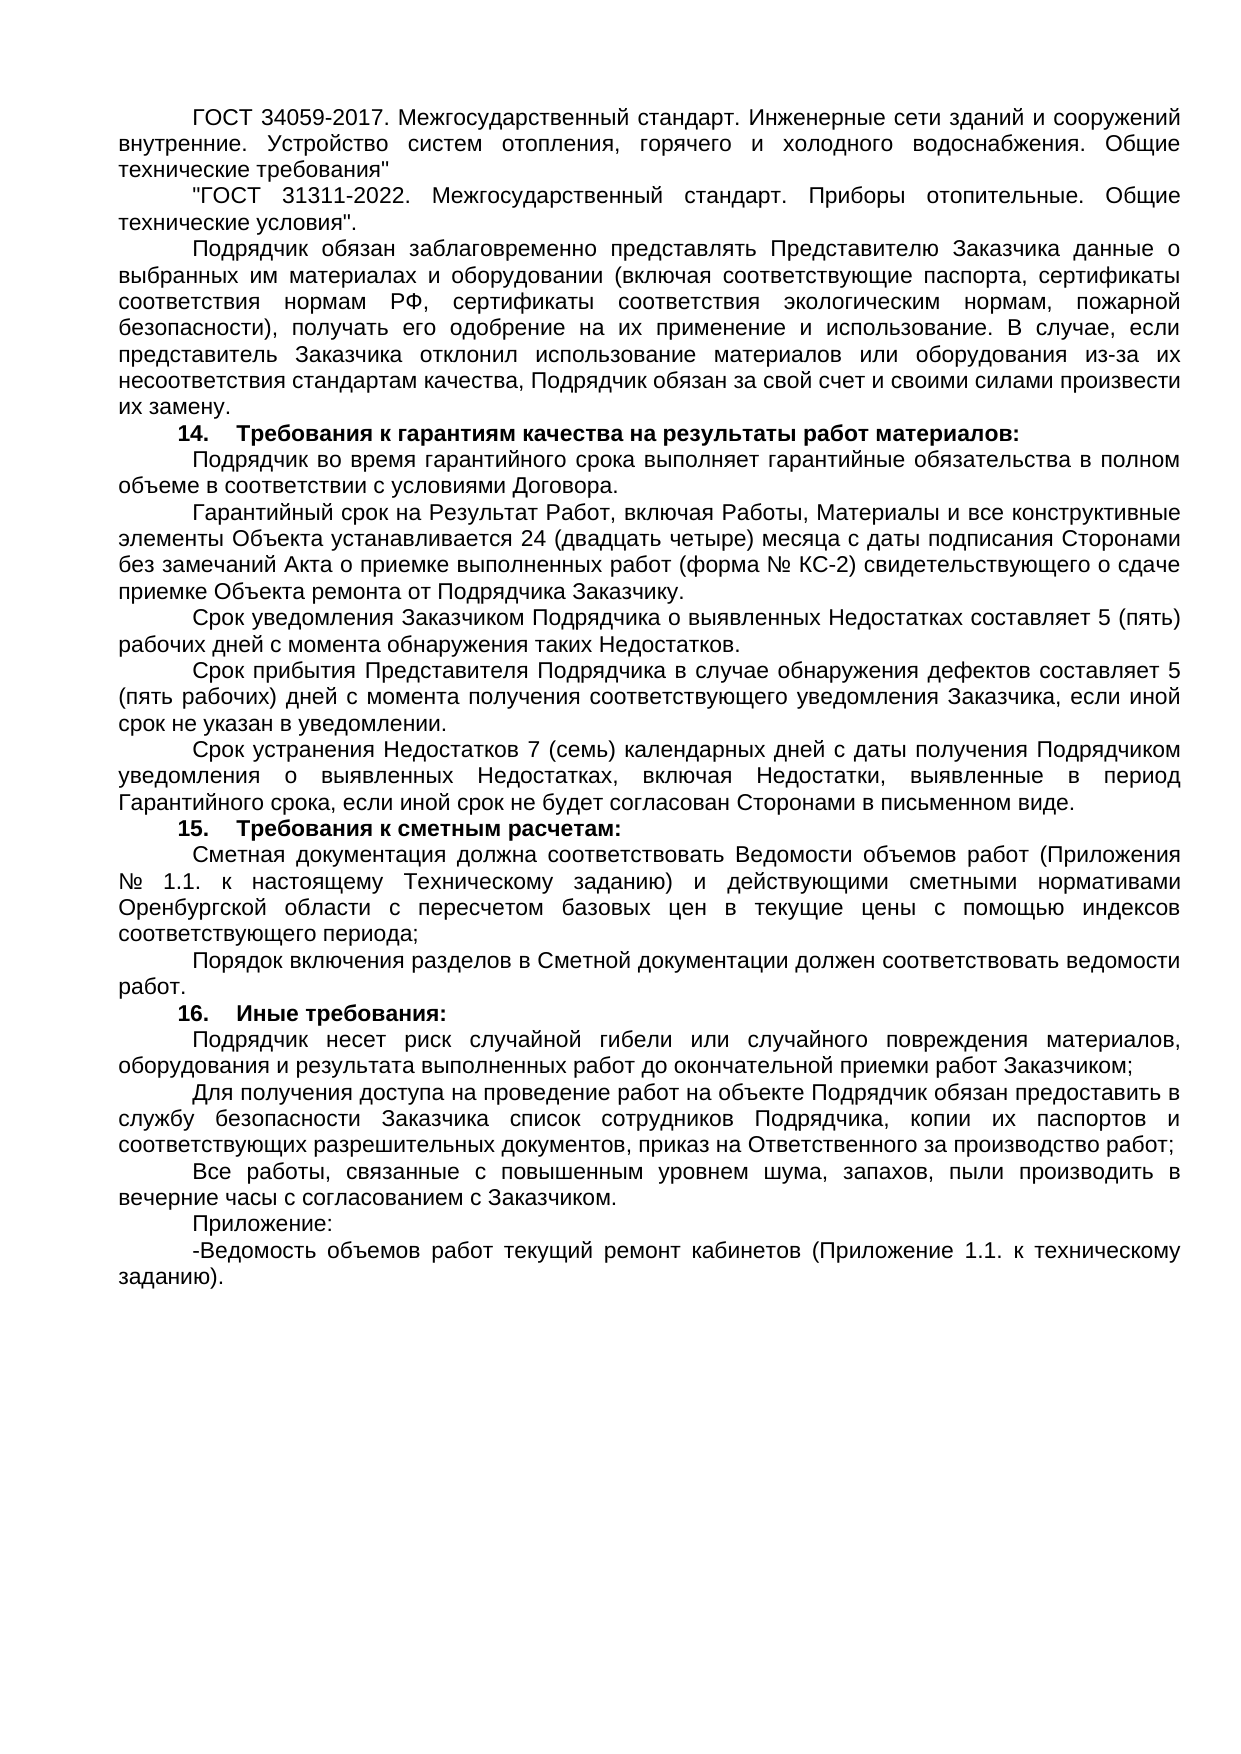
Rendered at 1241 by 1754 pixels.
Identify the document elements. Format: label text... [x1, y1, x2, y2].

list Требования к сметным расчетам: [118, 815, 1181, 841]
list Требования к гарантиям качества на результаты работ материалов: [118, 420, 1181, 446]
text ГОСТ 34059-2017. Межгосударственный стандарт. Инженерные сети зданий и сооружений внутренние. Устройство систем отопления, горячего и холодного водоснабжения. Общие технические требования" [118, 103, 1181, 182]
text Гарантийный срок на Результат Работ, включая Работы, Материалы и все конструктивные элементы Объекта устанавливается 24 (двадцать четыре) месяца с даты подписания Сторонами без замечаний Акта о приемке выполненных работ (форма № КС-2) свидетельствующего о сдаче приемке Объекта ремонта от Подрядчика Заказчику. [118, 499, 1181, 604]
text Подрядчик несет риск случайной гибели или случайного повреждения материалов, оборудования и результата выполненных работ до окончательной приемки работ Заказчиком; [118, 1026, 1181, 1078]
text Срок устранения Недостатков 7 (семь) календарных дней с даты получения Подрядчиком уведомления о выявленных Недостатках, включая Недостатки, выявленные в период Гарантийного срока, если иной срок не будет согласован Сторонами в письменном виде. [118, 736, 1181, 815]
text Подрядчик во время гарантийного срока выполняет гарантийные обязательства в полном объеме в соответствии с условиями Договора. [118, 446, 1181, 499]
text Срок уведомления Заказчиком Подрядчика о выявленных Недостатках составляет 5 (пять) рабочих дней с момента обнаружения таких Недостатков. [118, 604, 1181, 657]
text Сметная документация должна соответствовать Ведомости объемов работ (Приложения № 1.1. к настоящему Техническому заданию) и действующими сметными нормативами Оренбургской области с пересчетом базовых цен в текущие цены с помощью индексов соответствующего периода; [118, 841, 1181, 947]
text Для получения доступа на проведение работ на объекте Подрядчик обязан предоставить в службу безопасности Заказчика список сотрудников Подрядчика, копии их паспортов и соответствующих разрешительных документов, приказ на Ответственного за производство работ; [118, 1078, 1181, 1158]
text Порядок включения разделов в Сметной документации должен соответствовать ведомости работ. [118, 947, 1181, 999]
text Подрядчик обязан заблаговременно представлять Представителю Заказчика данные о выбранных им материалах и оборудовании (включая соответствующие паспорта, сертификаты соответствия нормам РФ, сертификаты соответствия экологическим нормам, пожарной безопасности), получать его одобрение на их применение и использование. В случае, если представитель Заказчика отклонил использование материалов или оборудования из-за их несоответствия стандартам качества, Подрядчик обязан за свой счет и своими силами произвести их замену. [118, 235, 1181, 420]
text Все работы, связанные с повышенным уровнем шума, запахов, пыли производить в вечерние часы с согласованием с Заказчиком. [118, 1158, 1181, 1210]
text Приложение: [118, 1210, 1181, 1237]
text -Ведомость объемов работ текущий ремонт кабинетов (Приложение 1.1. к техническому заданию). [118, 1237, 1181, 1289]
list Иные требования: [118, 999, 1181, 1026]
text Срок прибытия Представителя Подрядчика в случае обнаружения дефектов составляет 5 (пять рабочих) дней с момента получения соответствующего уведомления Заказчика, если иной срок не указан в уведомлении. [118, 657, 1181, 736]
text "ГОСТ 31311-2022. Межгосударственный стандарт. Приборы отопительные. Общие технические условия". [118, 182, 1181, 235]
